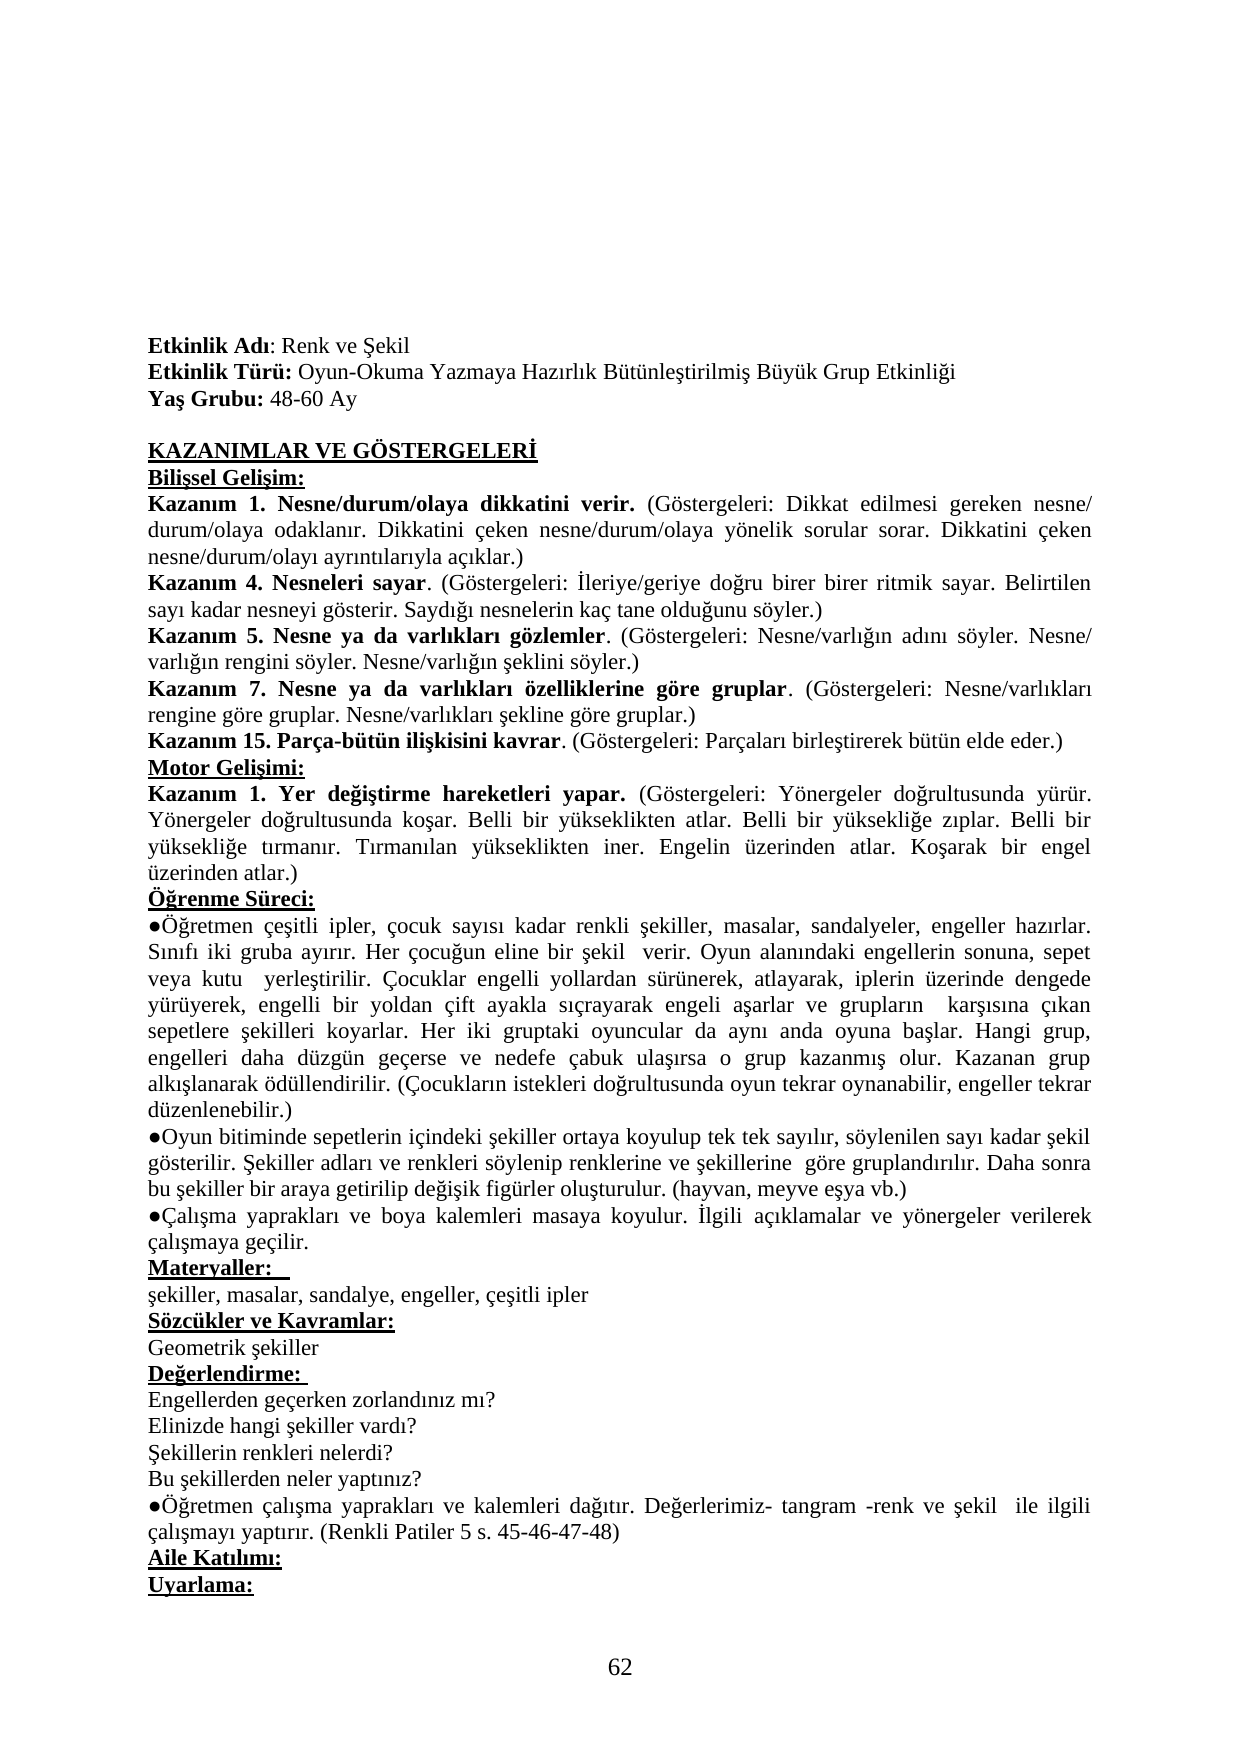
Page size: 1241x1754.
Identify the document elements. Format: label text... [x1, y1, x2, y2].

text Etkinlik Türü: Oyun-Okuma Yazmaya Hazırlık Bütünleştirilmiş Büyük Grup Etkinliği [148, 358, 1093, 385]
text Geometrik şekiller [148, 1333, 1093, 1360]
text Öğrenme Süreci: [148, 886, 1093, 912]
text Kazanım 5. Nesne ya da varlıkları gözlemler. (Göstergeleri: Nesne/varlığın adını söyler. Nesne/ varlığın rengini söyler. Nesne/varlığın şeklini söyler.) [148, 622, 1093, 675]
text Bilişsel Gelişim: [148, 464, 1093, 490]
text KAZANIMLAR VE GÖSTERGELERİ [148, 437, 1093, 464]
text Uyarlama: [148, 1571, 1093, 1597]
text Bu şekillerden neler yaptınız? [148, 1465, 1093, 1492]
text Engellerden geçerken zorlandınız mı? [148, 1386, 1093, 1413]
text Kazanım 15. Parça-bütün ilişkisini kavrar. (Göstergeleri: Parçaları birleştirerek bütün elde eder.) [148, 727, 1093, 754]
text ●Öğretmen çeşitli ipler, çocuk sayısı kadar renkli şekiller, masalar, sandalyeler, engeller hazırlar. Sınıfı iki gruba ayırır. Her çocuğun eline bir şekil verir. Oyun alanındaki engellerin sonuna, sepet veya kutu yerleştirilir. Çocuklar engelli yollardan sürünerek, atlayarak, iplerin üzerinde dengede yürüyerek, engelli bir yoldan çift ayakla sıçrayarak engeli aşarlar ve grupların karşısına çıkan sepetlere şekilleri koyarlar. Her iki gruptaki oyuncular da aynı anda oyuna başlar. Hangi grup, engelleri daha düzgün geçerse ve nedefe çabuk ulaşırsa o grup kazanmış olur. Kazanan grup alkışlanarak ödüllendirilir. (Çocukların istekleri doğrultusunda oyun tekrar oynanabilir, engeller tekrar düzenlenebilir.) [148, 912, 1093, 1123]
text Elinizde hangi şekiller vardı? [148, 1413, 1093, 1439]
text Yaş Grubu: 48-60 Ay [148, 385, 1093, 411]
text Motor Gelişimi: [148, 754, 1093, 780]
text Kazanım 1. Nesne/durum/olaya dikkatini verir. (Göstergeleri: Dikkat edilmesi gereken nesne/ durum/olaya odaklanır. Dikkatini çeken nesne/durum/olaya yönelik sorular sorar. Dikkatini çeken nesne/durum/olayı ayrıntılarıyla açıklar.) [148, 490, 1093, 569]
text Aile Katılımı: [148, 1544, 1093, 1571]
text şekiller, masalar, sandalye, engeller, çeşitli ipler [148, 1281, 1093, 1307]
text Değerlendirme: [148, 1360, 1093, 1386]
text ●Öğretmen çalışma yaprakları ve kalemleri dağıtır. Değerlerimiz- tangram -renk ve şekil ile ilgili çalışmayı yaptırır. (Renkli Patiler 5 s. 45-46-47-48) [148, 1492, 1093, 1544]
text Sözcükler ve Kavramlar: [148, 1307, 1093, 1333]
text ●Oyun bitiminde sepetlerin içindeki şekiller ortaya koyulup tek tek sayılır, söylenilen sayı kadar şekil gösterilir. Şekiller adları ve renkleri söylenip renklerine ve şekillerine göre gruplandırılır. Daha sonra bu şekiller bir araya getirilip değişik figürler oluşturulur. (hayvan, meyve eşya vb.) [148, 1123, 1093, 1202]
text Kazanım 4. Nesneleri sayar. (Göstergeleri: İleriye/geriye doğru birer birer ritmik sayar. Belirtilen sayı kadar nesneyi gösterir. Saydığı nesnelerin kaç tane olduğunu söyler.) [148, 569, 1093, 622]
text Etkinlik Adı: Renk ve Şekil [148, 332, 1093, 358]
text ●Çalışma yaprakları ve boya kalemleri masaya koyulur. İlgili açıklamalar ve yönergeler verilerek çalışmaya geçilir. [148, 1202, 1093, 1254]
text Şekillerin renkleri nelerdi? [148, 1439, 1093, 1465]
text Kazanım 1. Yer değiştirme hareketleri yapar. (Göstergeleri: Yönergeler doğrultusunda yürür. Yönergeler doğrultusunda koşar. Belli bir yükseklikten atlar. Belli bir yüksekliğe zıplar. Belli bir yüksekliğe tırmanır. Tırmanılan yükseklikten iner. Engelin üzerinden atlar. Koşarak bir engel üzerinden atlar.) [148, 780, 1093, 886]
text Materyaller: [148, 1254, 1093, 1281]
text Kazanım 7. Nesne ya da varlıkları özelliklerine göre gruplar. (Göstergeleri: Nesne/varlıkları rengine göre gruplar. Nesne/varlıkları şekline göre gruplar.) [148, 675, 1093, 727]
